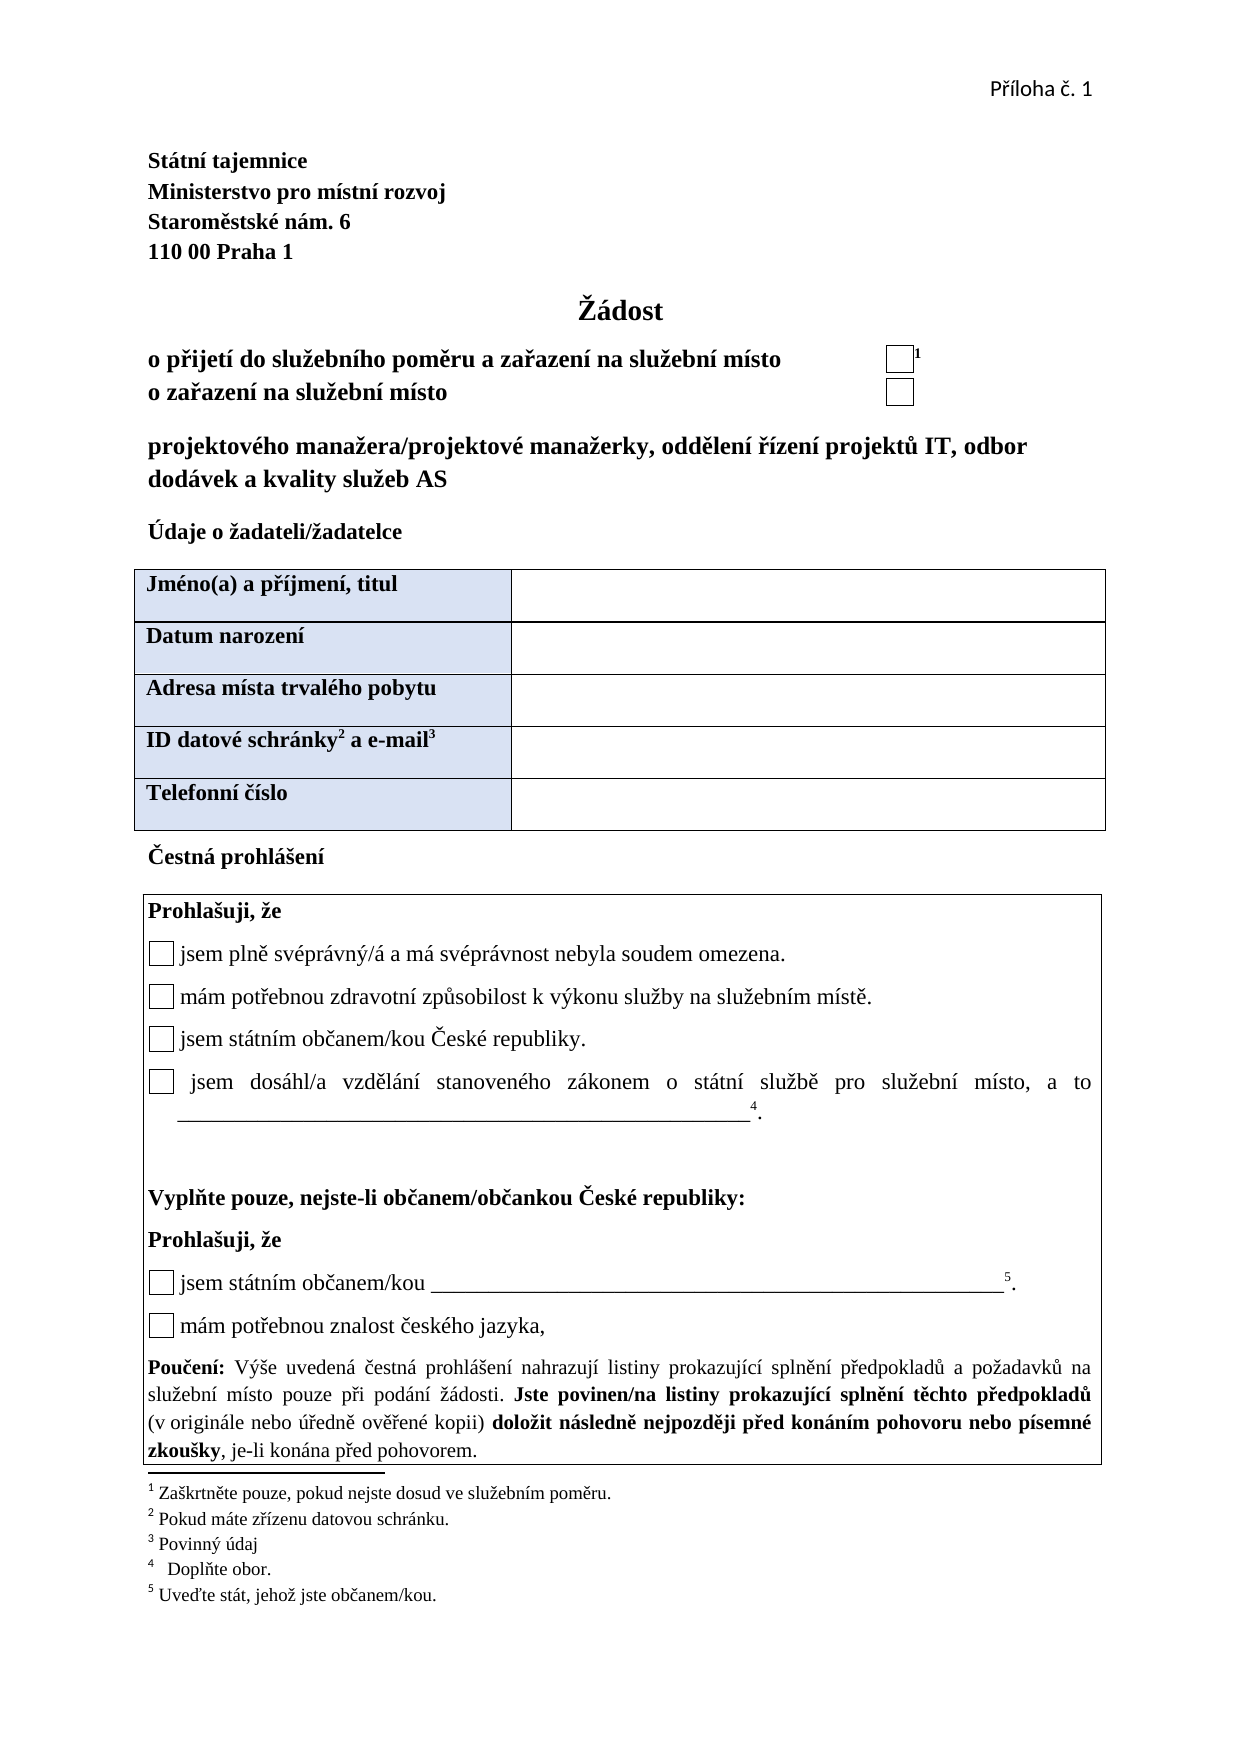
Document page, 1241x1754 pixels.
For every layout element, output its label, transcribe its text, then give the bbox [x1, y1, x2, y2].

table_cell Telefonní číslo [135, 779, 511, 830]
table_header [512, 570, 1105, 621]
table_cell Datum narození [135, 623, 511, 673]
table_cell Adresa místa trvalého pobytu [135, 675, 511, 726]
text Údaje o žadateli/žadatelce [148, 518, 1093, 544]
table_cell [512, 623, 1105, 673]
text o přijetí do služebního poměru a zařazení na služební místo o zařazení na služební místo [148, 344, 1093, 406]
table_cell [512, 675, 1105, 726]
text Státní tajemnice [148, 148, 1093, 174]
text jsem státním občanem/kou __________________________________________________. [144, 1266, 1101, 1296]
text Žádost [148, 293, 1093, 327]
text Prohlašuji, že [144, 895, 1101, 924]
text Ministerstvo pro místní rozvoj [148, 178, 1093, 204]
table_cell [512, 727, 1105, 778]
text jsem plně svéprávný/á a má svéprávnost nebyla soudem omezena. [144, 937, 1101, 966]
text jsem státním občanem/kou České republiky. [144, 1022, 1101, 1052]
text mám potřebnou znalost českého jazyka, [144, 1309, 1101, 1338]
text jsem dosáhl/a vzdělání stanoveného zákonem o státní službě pro služební místo, a to __________________________________________________. [144, 1065, 1101, 1125]
text 110 00 Praha 1 [148, 238, 1093, 264]
text Staroměstské nám. 6 [148, 208, 1093, 234]
text Čestná prohlášení [148, 843, 1093, 869]
text projektového manažera/projektové manažerky, oddělení řízení projektů IT, odbor dodávek a kvality služeb AS [148, 431, 1093, 493]
text Vyplňte pouze, nejste-li občanem/občankou České republiky: [144, 1181, 1101, 1210]
text mám potřebnou zdravotní způsobilost k výkonu služby na služebním místě. [144, 980, 1101, 1009]
text Poučení: Výše uvedená čestná prohlášení nahrazují listiny prokazující splnění předpokladů a požadavků na služební místo pouze při podání žádosti. Jste povinen/na listiny prokazující splnění těchto předpokladů (v originále nebo úředně ověřené kopii) doložit následně nejpozději před konáním pohovoru nebo písemné zkoušky, je-li konána před pohovorem. [144, 1352, 1101, 1464]
table_header Jméno(a) a příjmení, titul [135, 570, 511, 621]
table_cell ID datové schránky a e-mail [135, 727, 511, 778]
text Prohlašuji, že [144, 1223, 1101, 1253]
table_cell [512, 779, 1105, 830]
